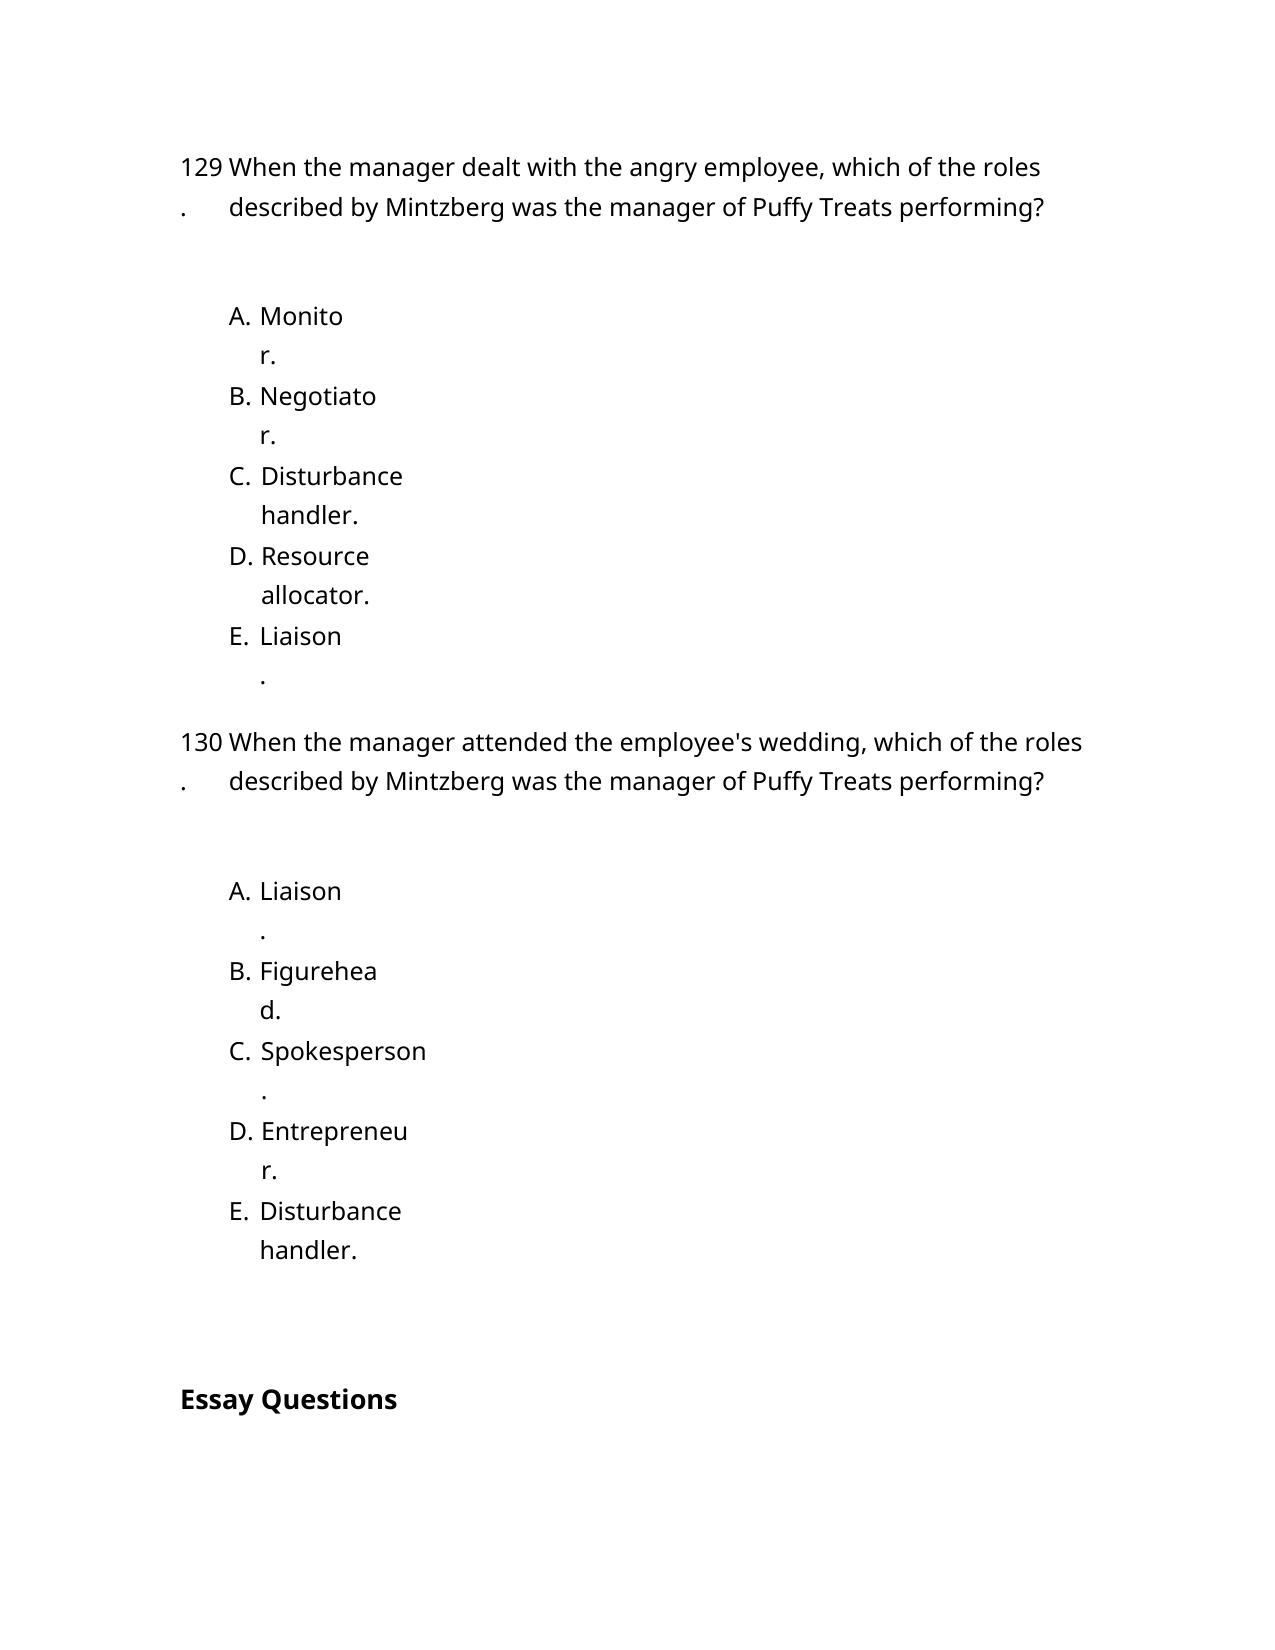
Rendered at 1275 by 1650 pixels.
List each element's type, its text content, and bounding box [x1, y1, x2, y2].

table_header 129. [180, 150, 229, 696]
text Essay Questions [180, 1354, 1125, 1460]
table_header 130. [180, 725, 229, 1270]
table_header When the manager attended the employee's wedding, which of the roles described by Mintzberg was the manager of Puffy Treats performing? [229, 725, 1125, 1270]
table_header When the manager dealt with the angry employee, which of the roles described by Mintzberg was the manager of Puffy Treats performing? [229, 150, 1125, 696]
